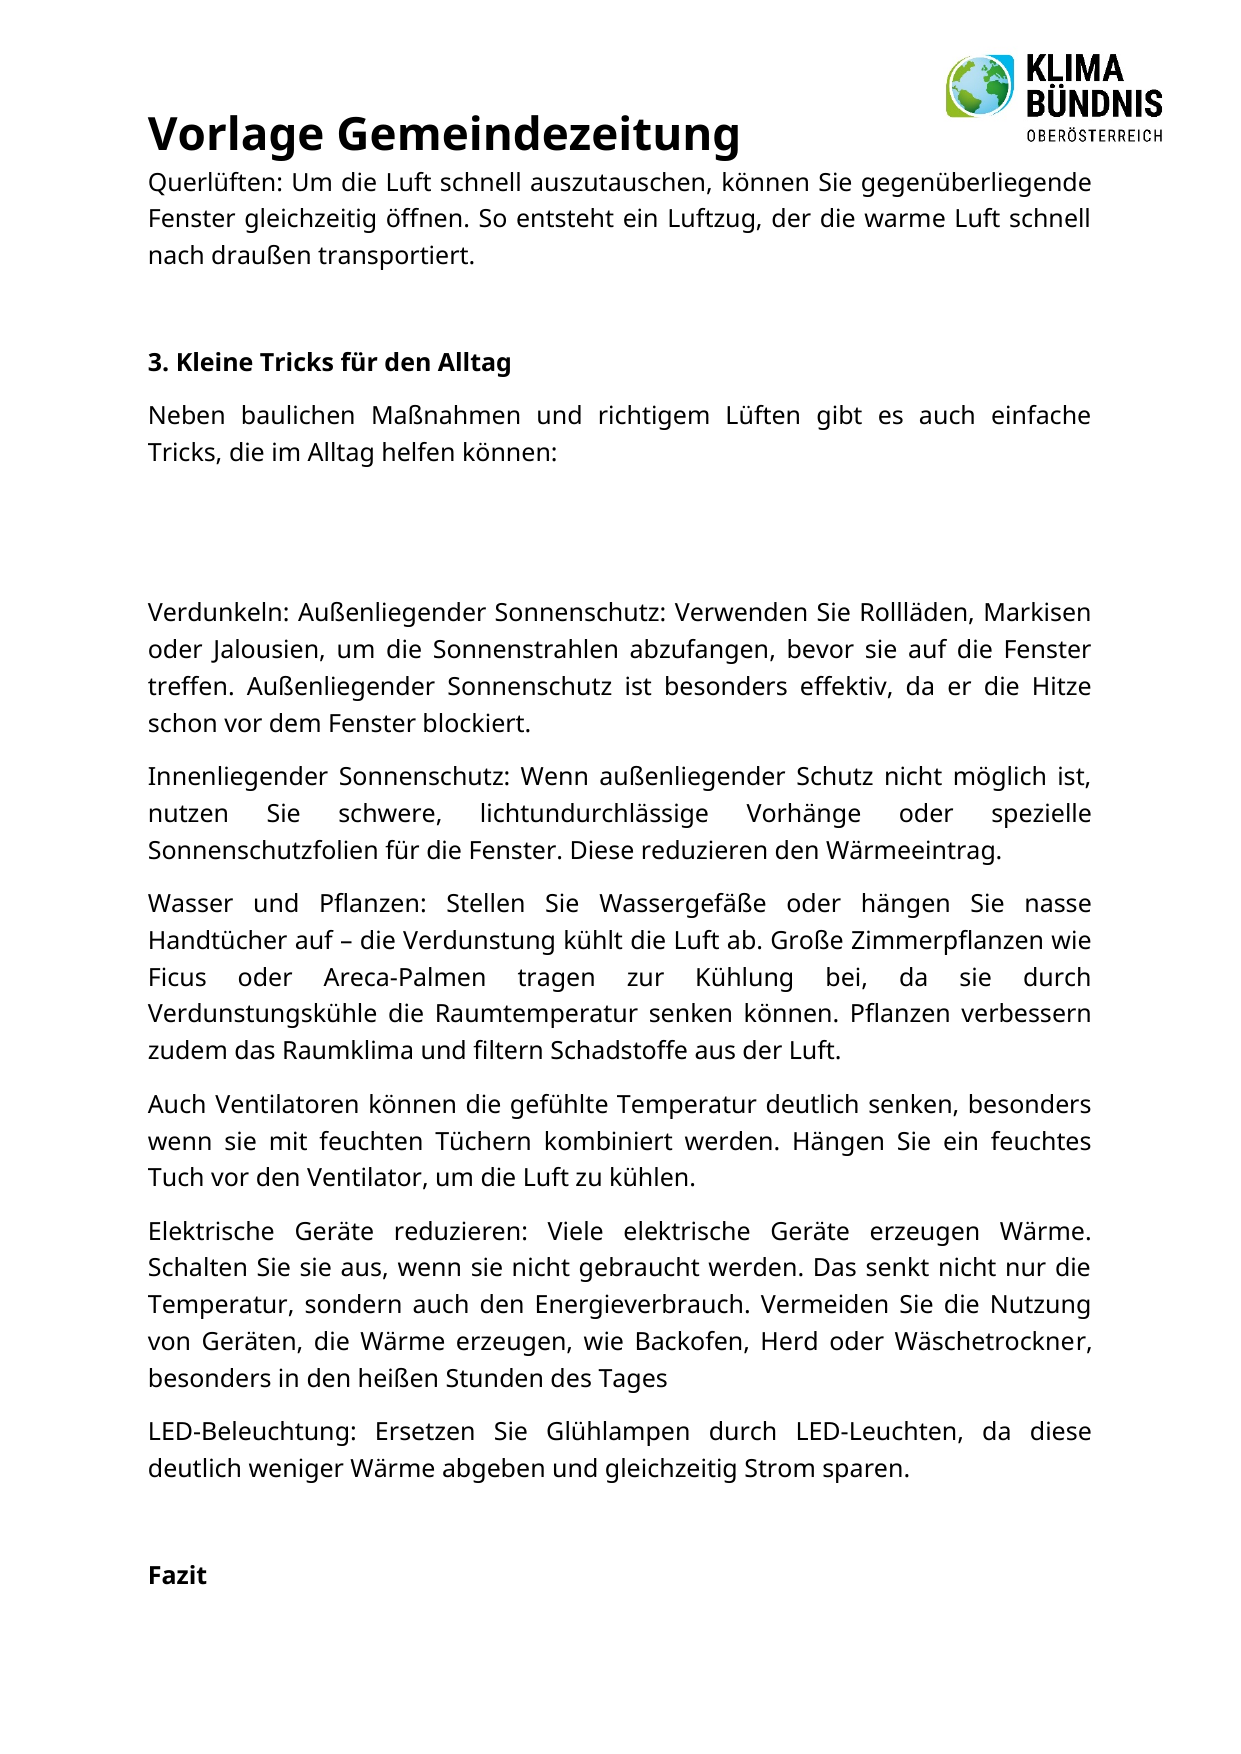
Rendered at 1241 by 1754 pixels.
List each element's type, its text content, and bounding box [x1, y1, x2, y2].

text Innenliegender Sonnenschutz: Wenn außenliegender Schutz nicht möglich ist, nutzen Sie schwere, lichtundurchlässige Vorhänge oder spezielle Sonnenschutzfolien für die Fenster. Diese reduzieren den Wärmeeintrag. [148, 759, 1093, 866]
text Elektrische Geräte reduzieren: Viele elektrische Geräte erzeugen Wärme. Schalten Sie sie aus, wenn sie nicht gebraucht werden. Das senkt nicht nur die Temperatur, sondern auch den Energieverbrauch. Vermeiden Sie die Nutzung von Geräten, die Wärme erzeugen, wie Backofen, Herd oder Wäschetrockner, besonders in den heißen Stunden des Tages [148, 1213, 1093, 1394]
text Neben baulichen Maßnahmen und richtigem Lüften gibt es auch einfache Tricks, die im Alltag helfen können: [148, 398, 1093, 469]
text Fazit [148, 1557, 1093, 1592]
text Auch Ventilatoren können die gefühlte Temperatur deutlich senken, besonders wenn sie mit feuchten Tüchern kombiniert werden. Hängen Sie ein feuchtes Tuch vor den Ventilator, um die Luft zu kühlen. [148, 1086, 1093, 1194]
text LED-Beleuchtung: Ersetzen Sie Glühlampen durch LED-Leuchten, da diese deutlich weniger Wärme abgeben und gleichzeitig Strom sparen. [148, 1414, 1093, 1485]
text Querlüften: Um die Luft schnell auszutauschen, können Sie gegenüberliegende Fenster gleichzeitig öffnen. So entsteht ein Luftzug, der die warme Luft schnell nach draußen transportiert. [148, 164, 1093, 272]
text Wasser und Pflanzen: Stellen Sie Wassergefäße oder hängen Sie nasse Handtücher auf – die Verdunstung kühlt die Luft ab. Große Zimmerpflanzen wie Ficus oder Areca-Palmen tragen zur Kühlung bei, da sie durch Verdunstungskühle die Raumtemperatur senken können. Pflanzen verbessern zudem das Raumklima und filtern Schadstoffe aus der Luft. [148, 886, 1093, 1067]
picture [941, 46, 1164, 143]
text 3. Kleine Tricks für den Alltag [148, 344, 1093, 379]
text Verdunkeln: Außenliegender Sonnenschutz: Verwenden Sie Rollläden, Markisen oder Jalousien, um die Sonnenstrahlen abzufangen, bevor sie auf die Fenster treffen. Außenliegender Sonnenschutz ist besonders effektiv, da er die Hitze schon vor dem Fenster blockiert. [148, 595, 1093, 739]
